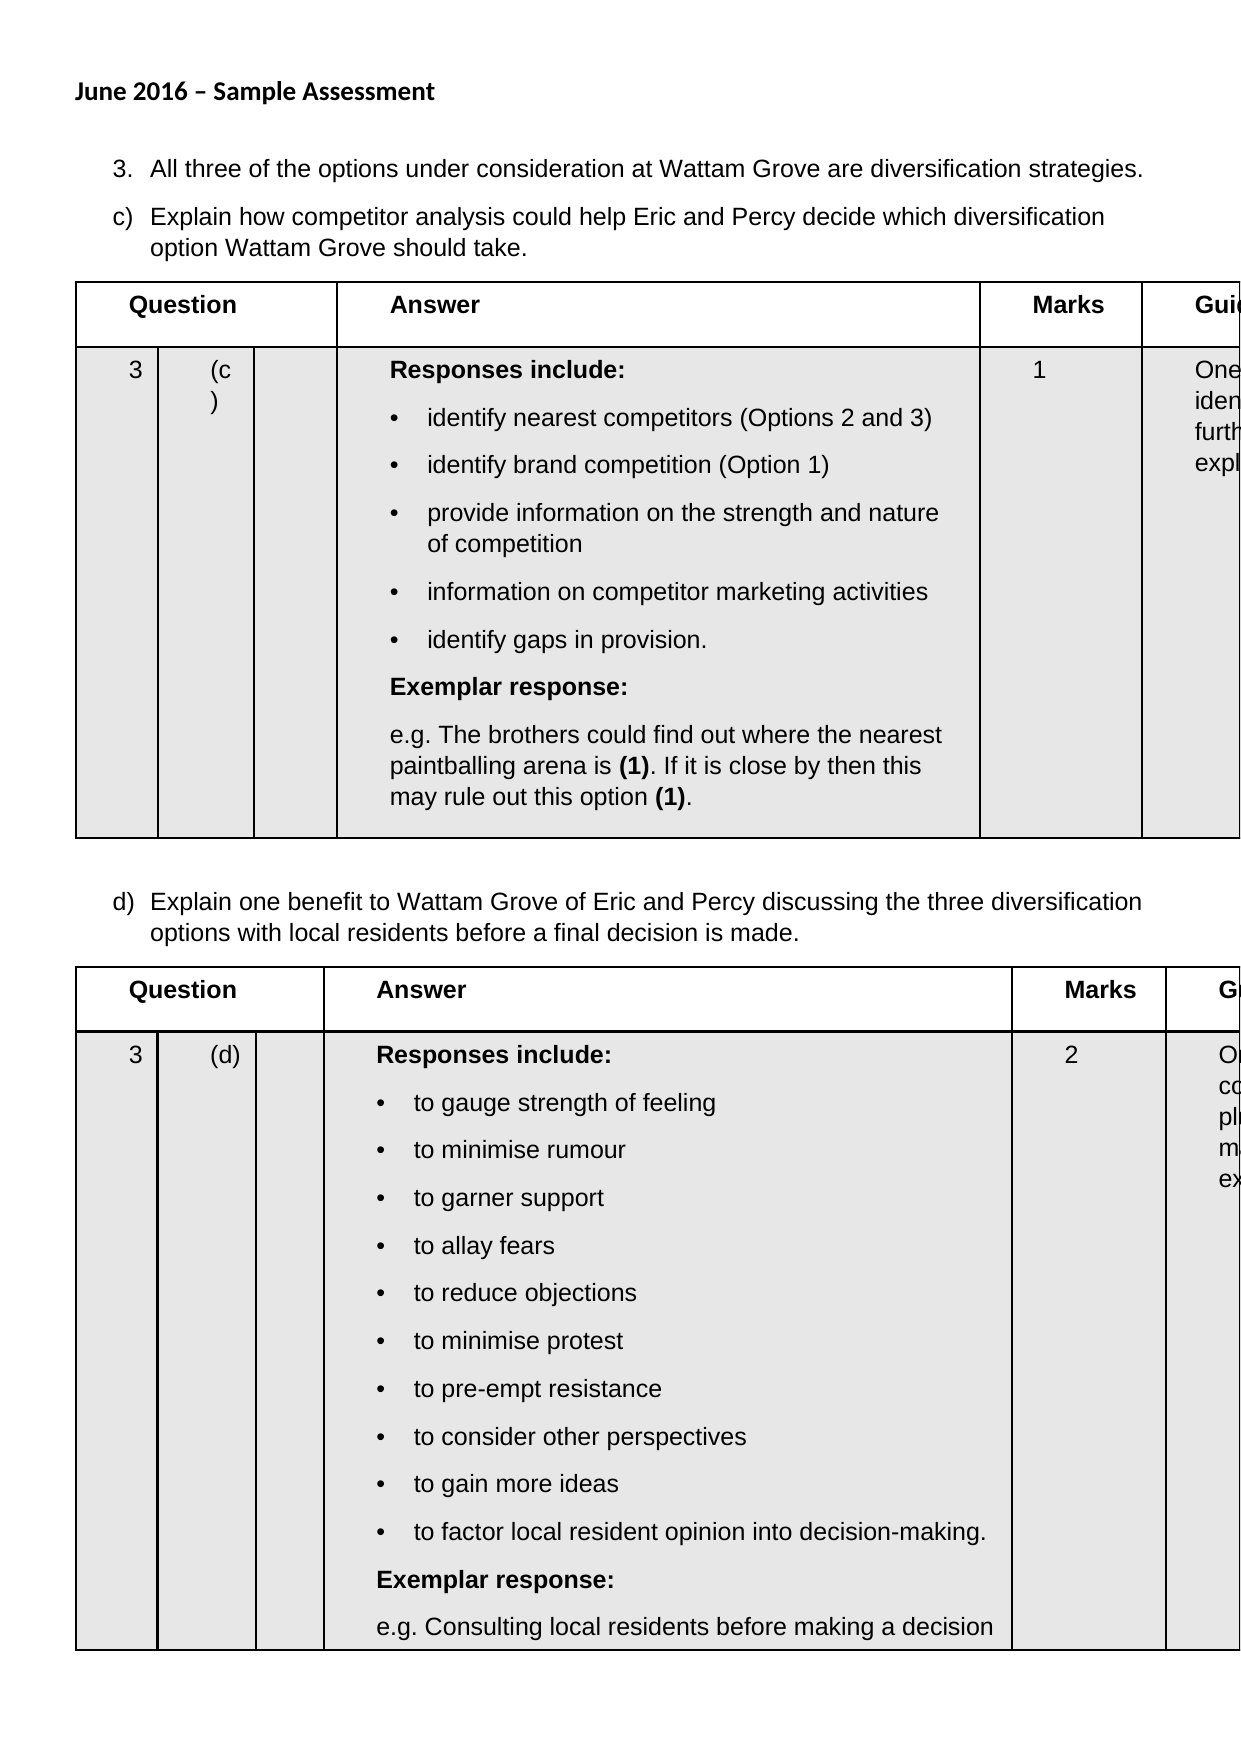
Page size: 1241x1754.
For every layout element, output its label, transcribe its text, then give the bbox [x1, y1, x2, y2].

table_cell 3 [77, 1033, 156, 1649]
table_cell (c) [159, 348, 253, 837]
list All three of the options under consideration at Wattam Grove are diversification strategies. [112, 154, 1165, 183]
table_header Question [77, 283, 336, 346]
table_header Marks [981, 283, 1141, 346]
table_cell One mark for a correct identification, plus a further one mark for an explanation. [1143, 348, 1239, 837]
table_cell [257, 1033, 323, 1649]
table_header Question [77, 968, 323, 1030]
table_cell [325, 1033, 1011, 1649]
list Explain how competitor analysis could help Eric and Percy decide which diversification option Wattam Grove should take. [112, 202, 1165, 262]
table_header Marks [1013, 968, 1165, 1030]
table_cell [255, 348, 336, 837]
table_header Answer [338, 283, 979, 346]
table_header Answer [325, 968, 1011, 1030]
list Explain one benefit to Wattam Grove of Eric and Percy discussing the three diversification options with local residents before a final decision is made. [112, 887, 1165, 947]
table_cell Responses include: identify nearest competitors (Options 2 and 3) identify brand competition (Option 1) provide information on the strength and nature of competition information on competitor marketing activities identify gaps in provision. Exemplar response: e.g. The brothers could find out where the nearest paintballing arena is (1). If it is close by then this may rule out this option (1). [338, 348, 979, 837]
table_cell (d) [159, 1033, 255, 1649]
table_cell 2 [1013, 1033, 1165, 1649]
table_header Guidance [1143, 283, 1239, 346]
table_header Guidance [1167, 968, 1239, 1030]
table_cell 1 [981, 348, 1141, 837]
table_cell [1167, 1033, 1239, 1649]
table_cell 3 [77, 348, 157, 837]
